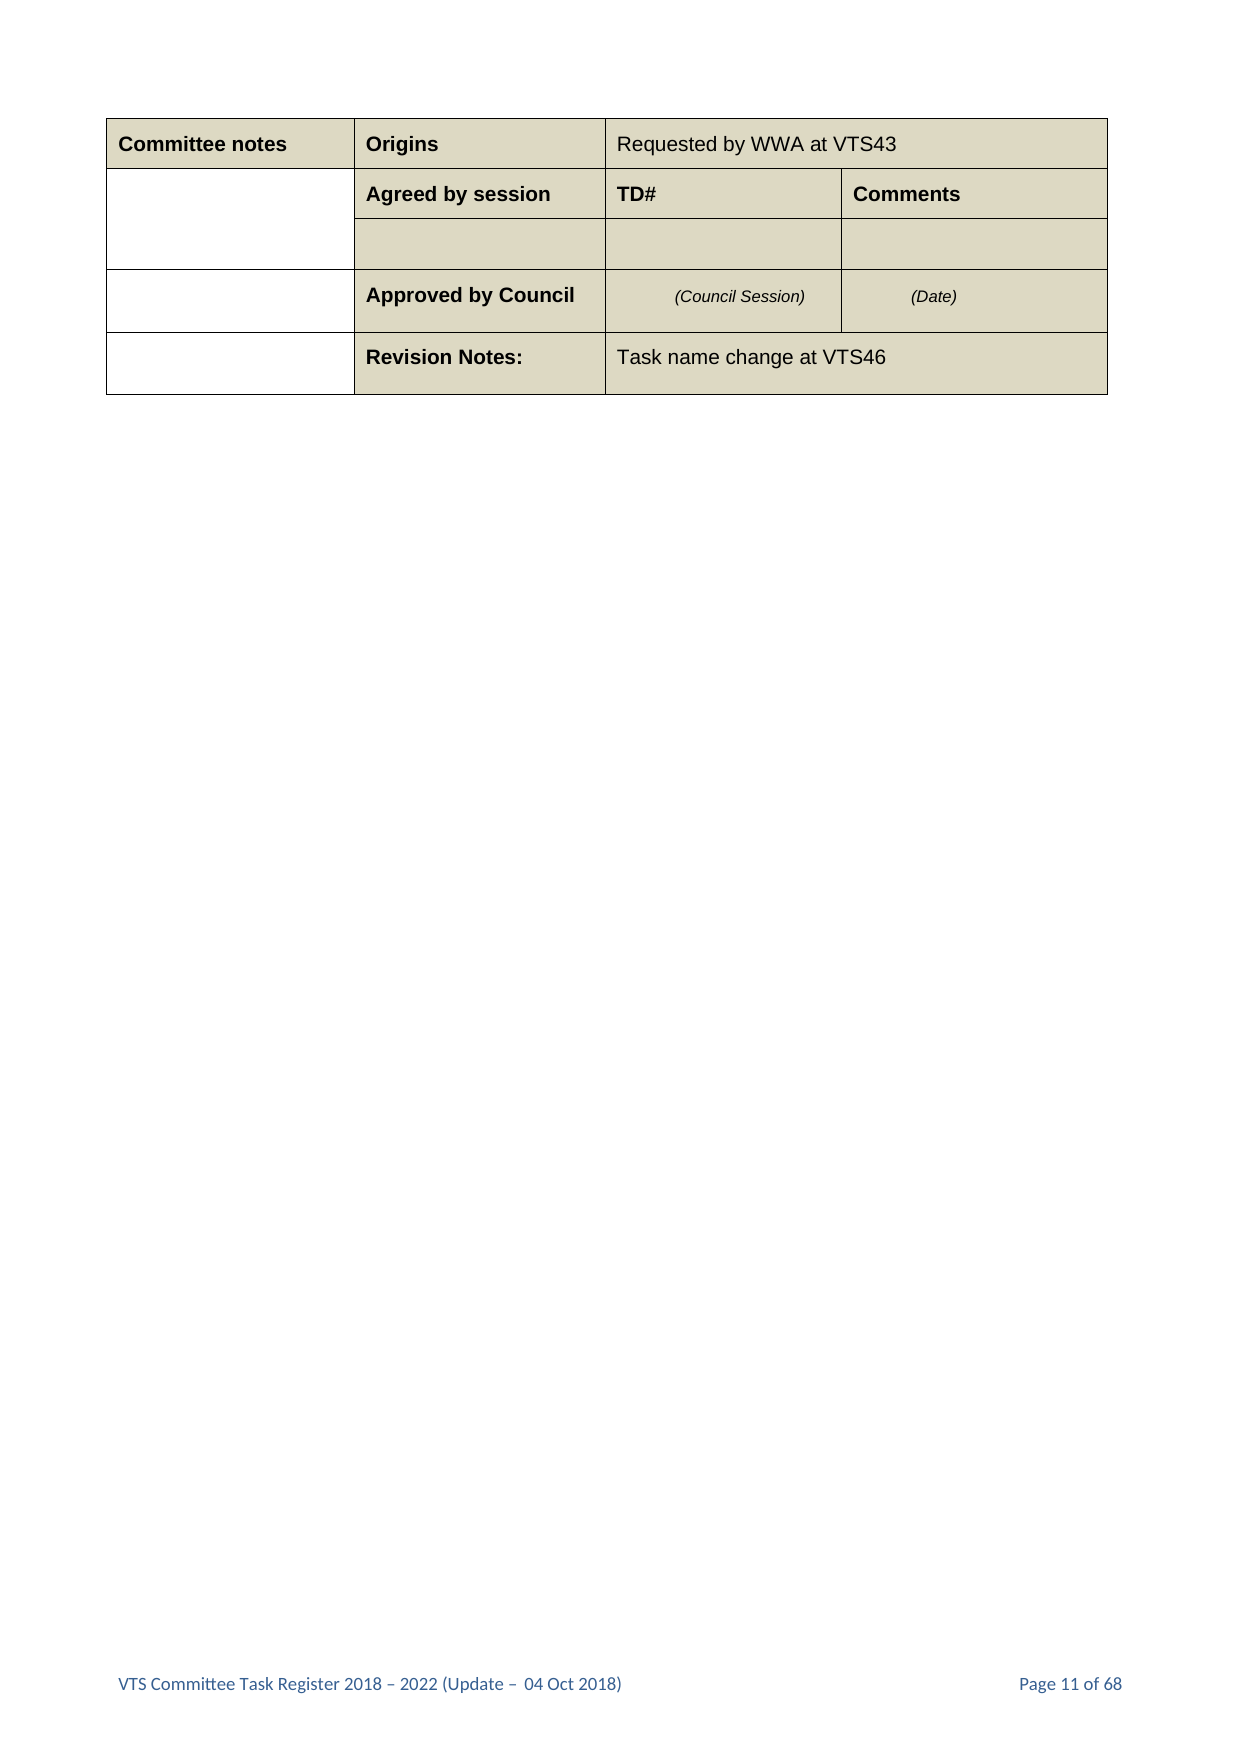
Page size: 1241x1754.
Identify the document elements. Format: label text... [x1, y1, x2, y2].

table_cell (Council Session) [606, 270, 841, 332]
table_cell (Date) [842, 270, 1107, 332]
table_cell Approved by Council [355, 270, 605, 332]
table_cell Requested by WWA at VTS43 [606, 119, 1107, 168]
table_cell [606, 219, 841, 269]
table_cell Revision Notes: [355, 333, 605, 394]
table_cell Comments [842, 169, 1107, 218]
table_cell [842, 219, 1107, 269]
table_cell [107, 169, 354, 269]
table_cell TD# [606, 169, 841, 218]
table_cell [107, 333, 354, 394]
table_cell [107, 270, 354, 332]
table_cell Agreed by session [355, 169, 605, 218]
table_cell Task name change at VTS46 [606, 333, 1107, 394]
table_cell [355, 219, 605, 269]
table_cell Committee notes [107, 119, 354, 168]
table_cell Origins [355, 119, 605, 168]
